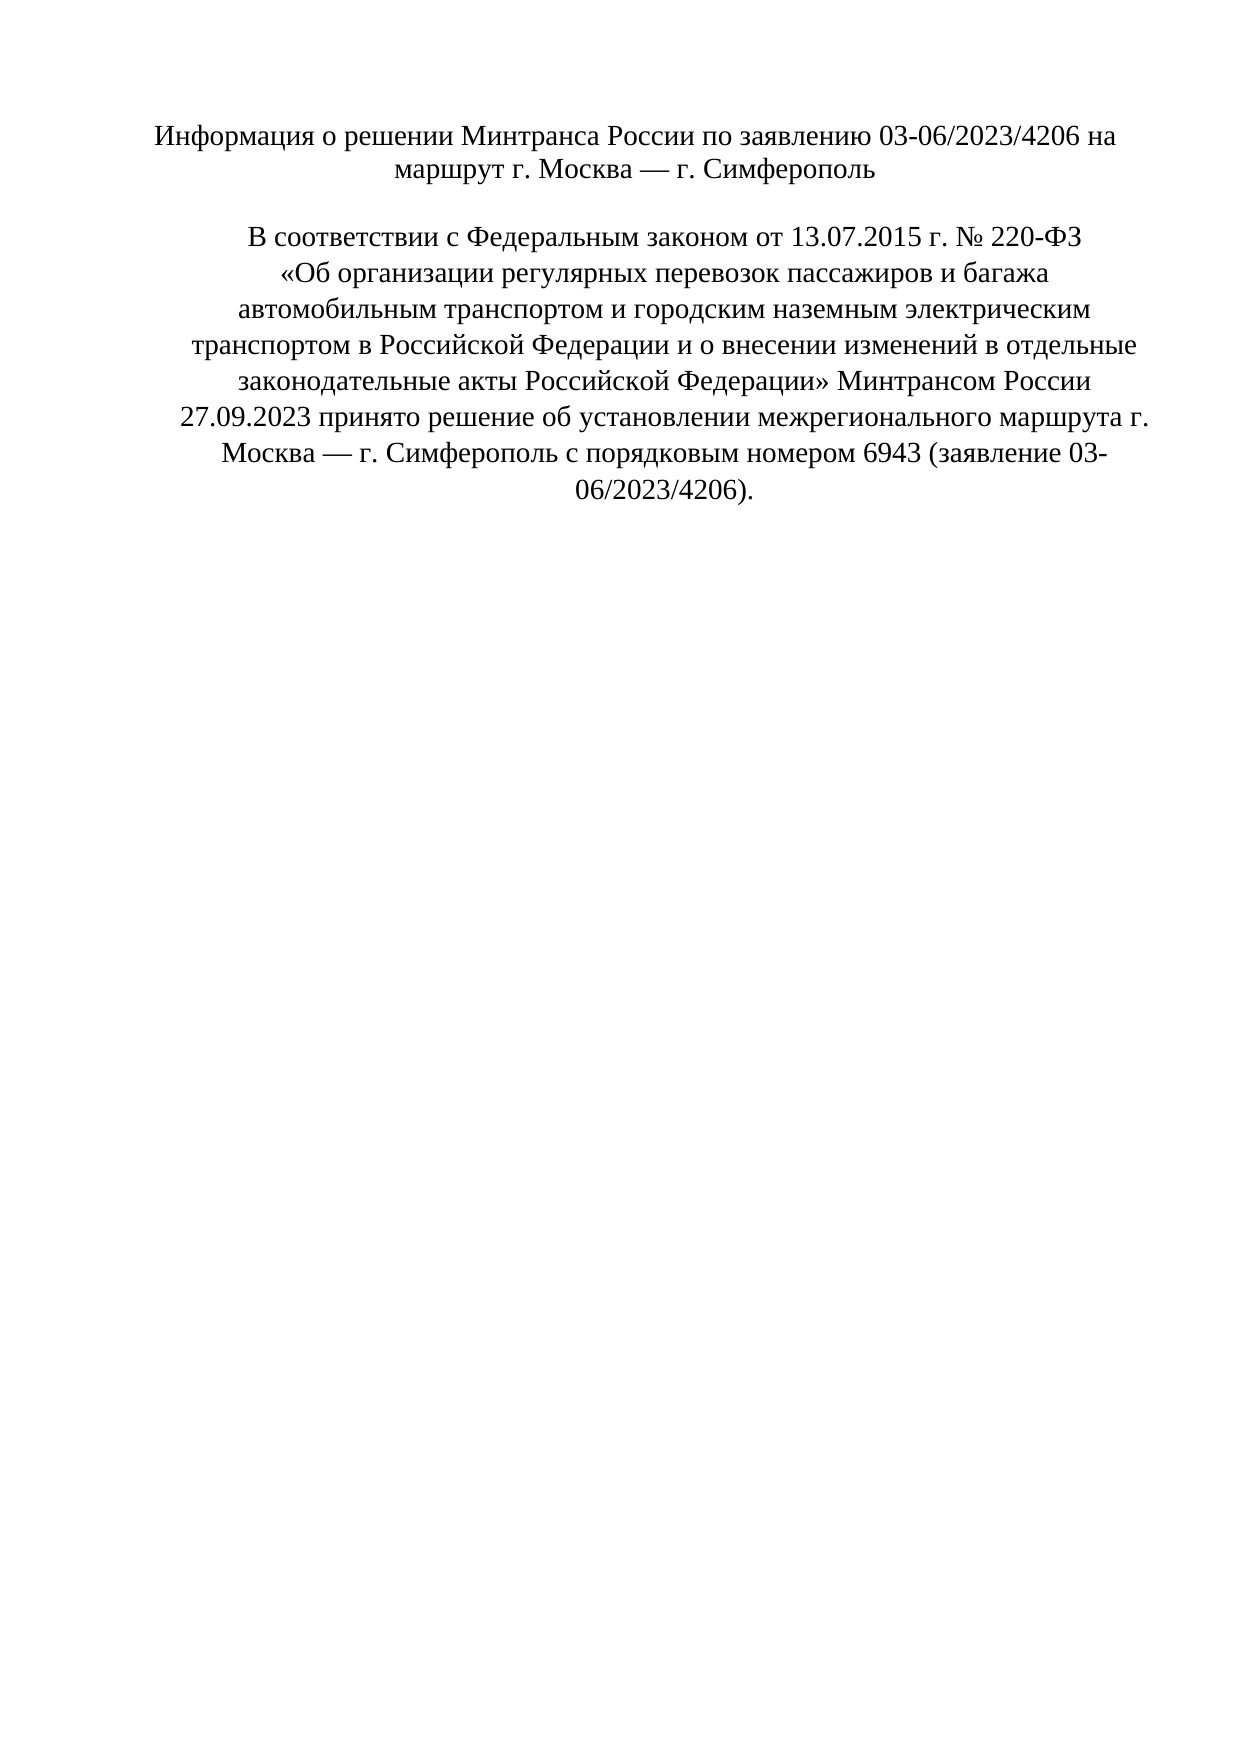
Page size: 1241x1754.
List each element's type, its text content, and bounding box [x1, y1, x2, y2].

text Информация о решении Минтранса России по заявлению 03-06/2023/4206 на маршрут г. Москва — г. Симферополь [118, 118, 1152, 185]
text В соответствии с Федеральным законом от 13.07.2015 г. № 220-ФЗ «Об организации регулярных перевозок пассажиров и багажа автомобильным транспортом и городским наземным электрическим транспортом в Российской Федерации и о внесении изменений в отдельные законодательные акты Российской Федерации» Минтрансом России 27.09.2023 принято решение об установлении межрегионального маршрута г. Москва — г. Симферополь с порядковым номером 6943 (заявление 03-06/2023/4206). [177, 219, 1152, 505]
